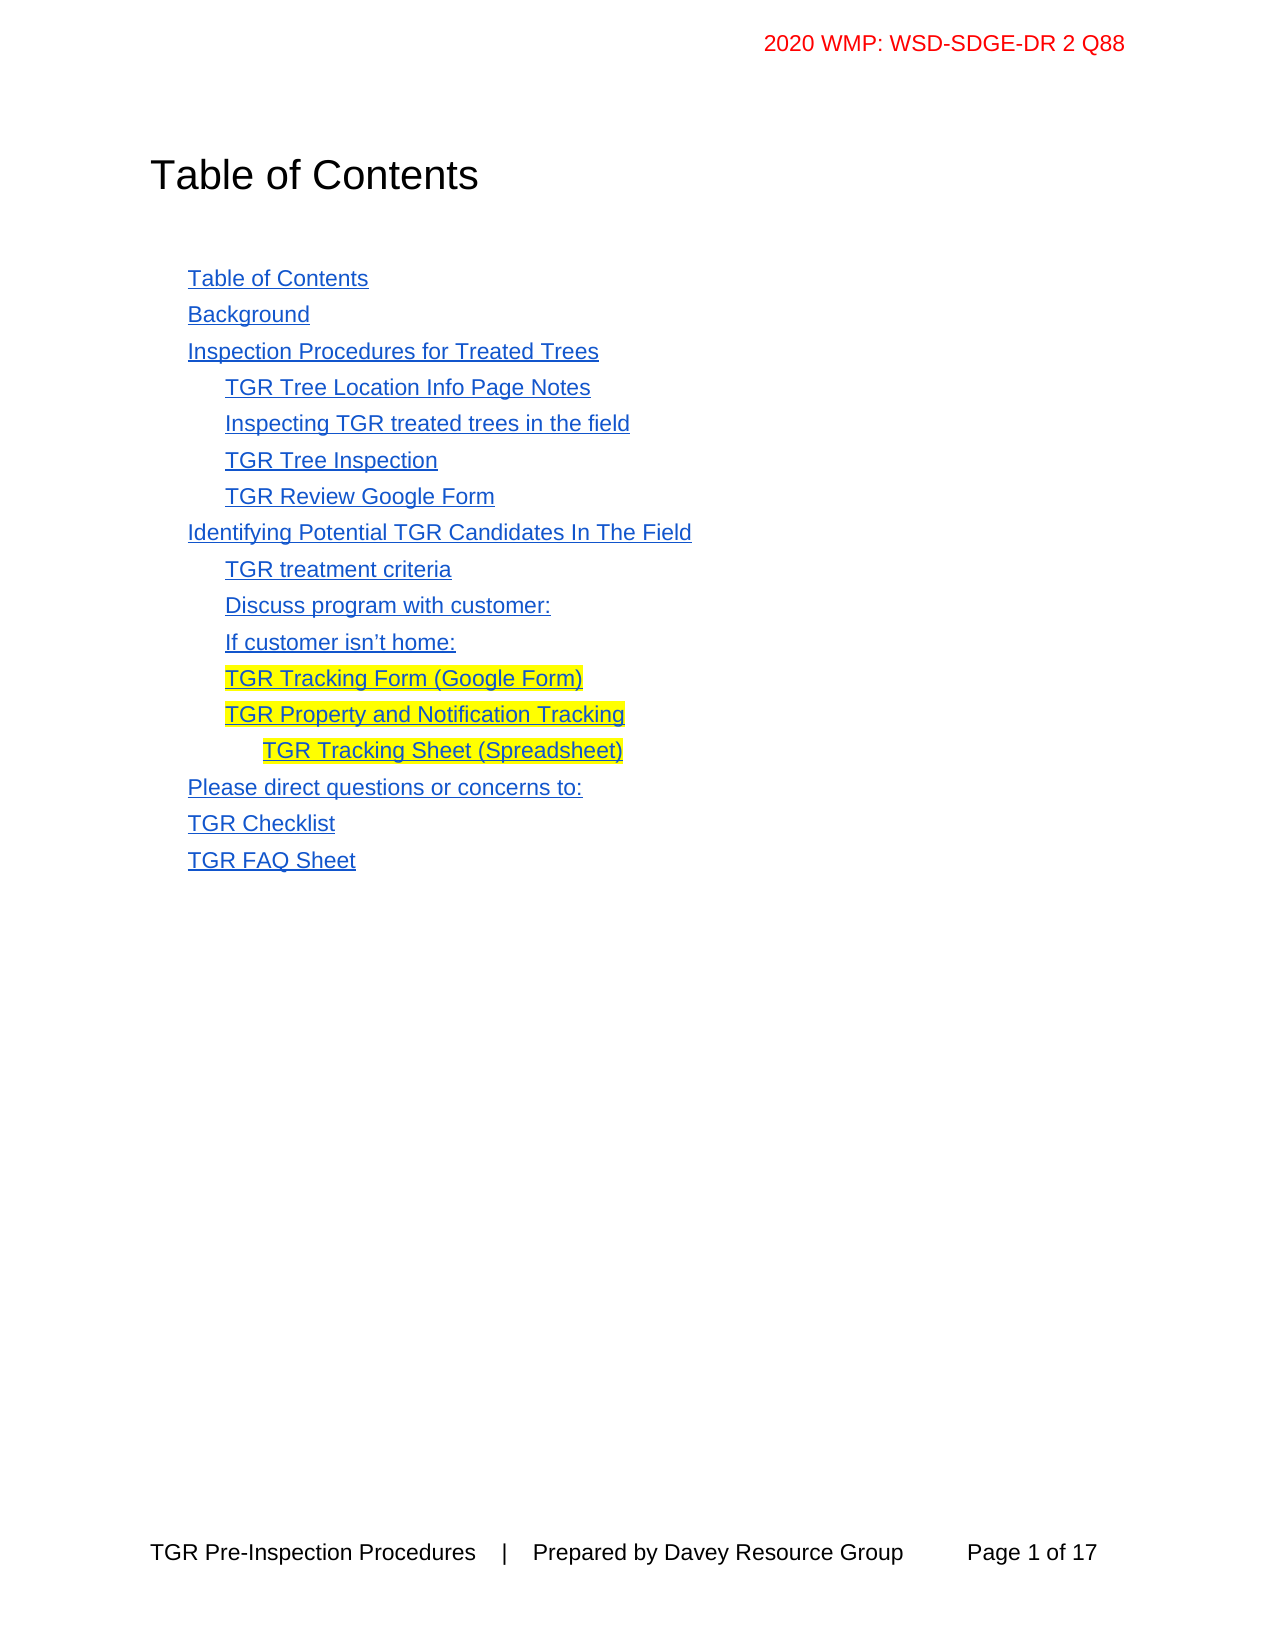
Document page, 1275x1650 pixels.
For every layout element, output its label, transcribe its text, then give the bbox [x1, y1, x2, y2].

subtitle Table of Contents [150, 150, 1125, 198]
